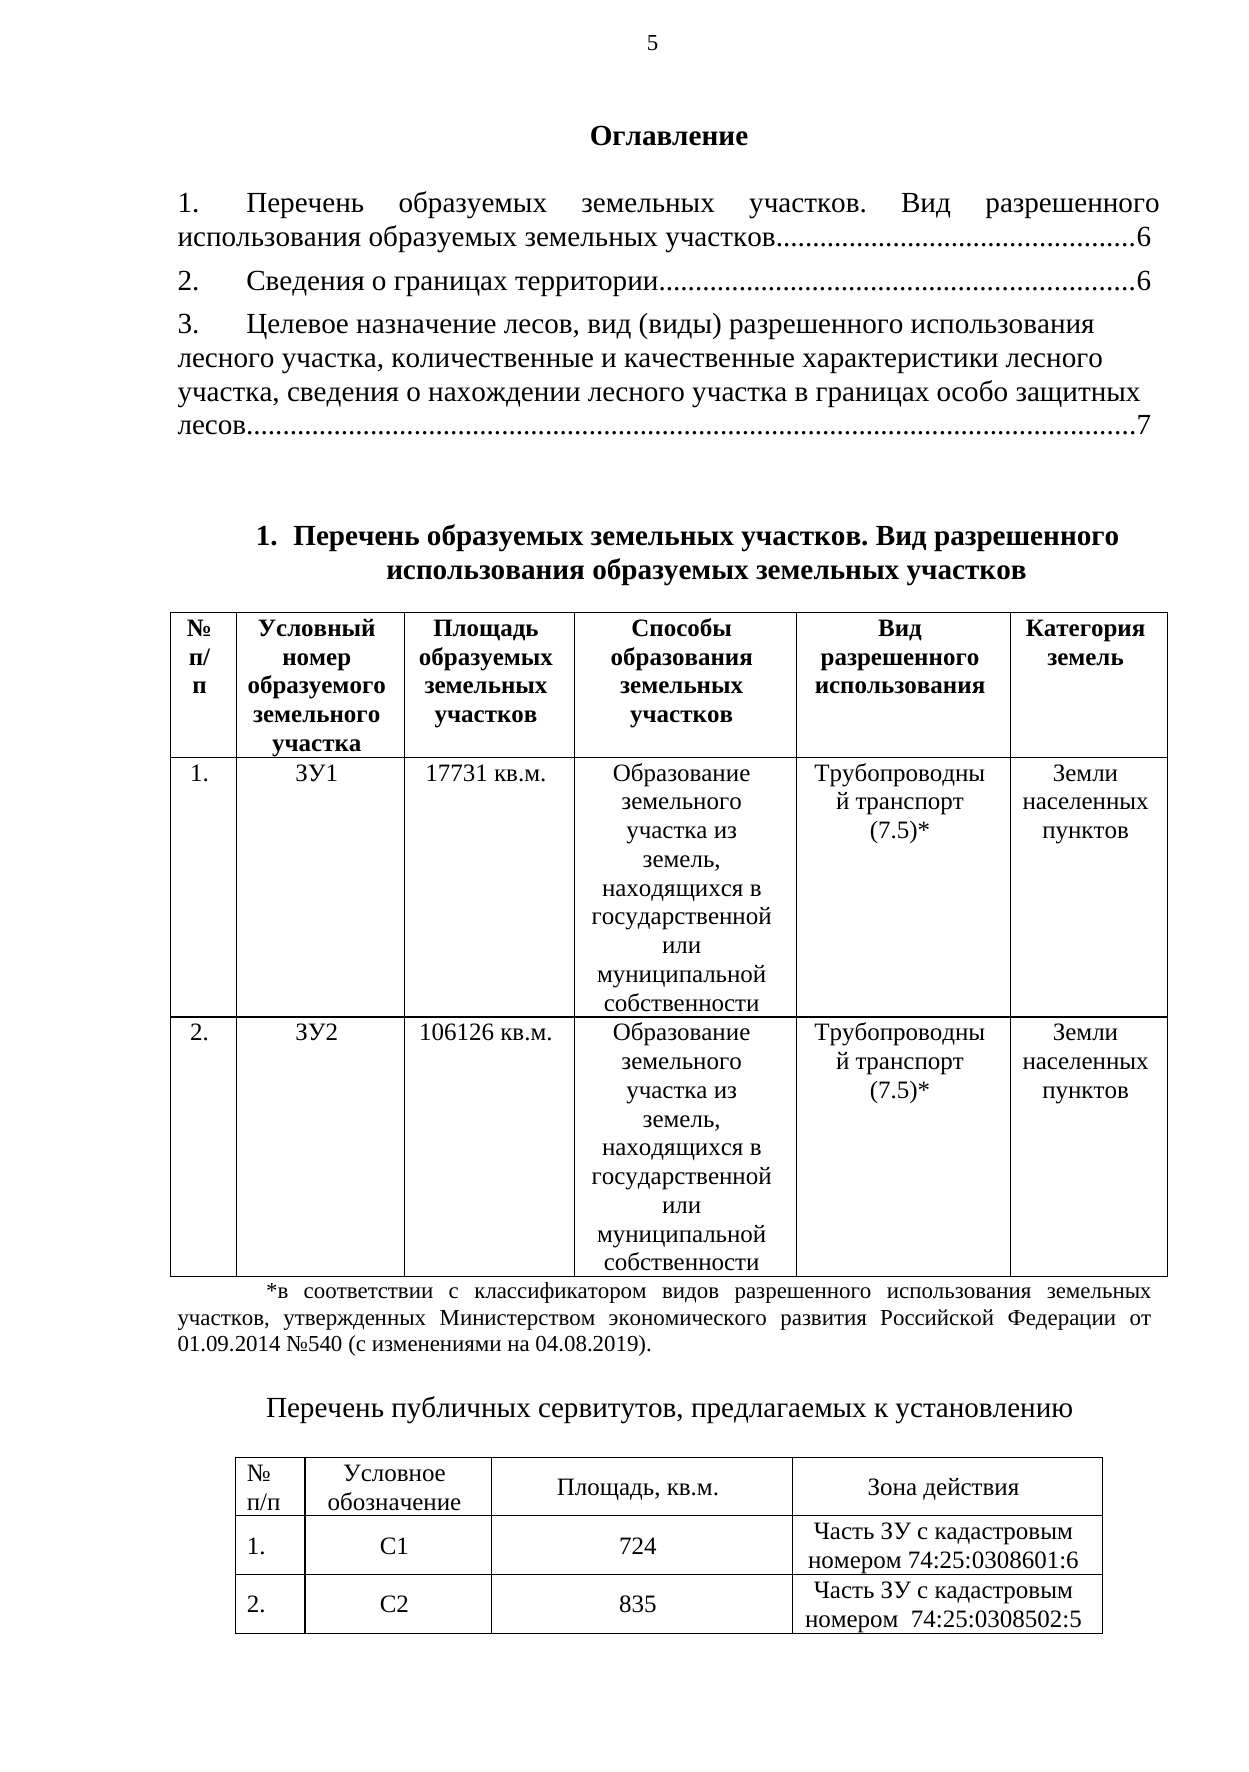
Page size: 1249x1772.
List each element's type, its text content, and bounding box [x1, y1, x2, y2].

table_header Площадь образуемых земельных участков [405, 613, 574, 757]
table_cell Часть ЗУ с кадастровым номером 74:25:0308601:6 [793, 1516, 1102, 1574]
table_header Условное обозначение [306, 1458, 491, 1515]
table_header № п/п [171, 613, 236, 757]
table_cell 1. [171, 758, 236, 1016]
table_cell Часть ЗУ с кадастровым номером 74:25:0308502:5 [793, 1575, 1102, 1632]
table_cell Земли населенных пунктов [1011, 1018, 1167, 1276]
table_cell 2. [171, 1018, 236, 1276]
table_header Условный номер образуемого земельного участка [237, 613, 404, 757]
table_cell Земли населенных пунктов [1011, 758, 1167, 1016]
table_header Категория земель [1011, 613, 1167, 757]
table_cell Образование земельного участка из земель, находящихся в государственной или муниципальной собственности [575, 758, 796, 1016]
table_cell 724 [492, 1516, 792, 1574]
table_header Площадь, кв.м. [492, 1458, 792, 1515]
list Перечень образуемых земельных участков. Вид разрешенного использования образуемых земельных участков [215, 518, 1160, 585]
table_cell 1. [236, 1516, 304, 1574]
table_header Зона действия [793, 1458, 1102, 1515]
text Перечень публичных сервитутов, предлагаемых к установлению [177, 1390, 1153, 1423]
text *в соответствии с классификатором видов разрешенного использования земельных участков, утвержденных Министерством экономического развития Российской Федерации от 01.09.2014 №540 (с изменениями на 04.08.2019). [177, 1277, 1153, 1356]
table_cell 2. [236, 1575, 304, 1632]
table_cell С2 [306, 1575, 491, 1632]
table_cell ЗУ2 [237, 1018, 404, 1276]
table_header Способы образования земельных участков [575, 613, 796, 757]
table_cell С1 [306, 1516, 491, 1574]
table_cell Трубопроводный транспорт (7.5)* [797, 758, 1010, 1016]
table_cell 835 [492, 1575, 792, 1632]
table_cell Образование земельного участка из земель, находящихся в государственной или муниципальной собственности [575, 1018, 796, 1276]
table_cell 106126 кв.м. [405, 1018, 574, 1276]
table_header Вид разрешенного использования [797, 613, 1010, 757]
table_cell ЗУ1 [237, 758, 404, 1016]
table_cell 17731 кв.м. [405, 758, 574, 1016]
table_cell Трубопроводный транспорт (7.5)* [797, 1018, 1010, 1276]
table_header № п/п [236, 1458, 304, 1515]
